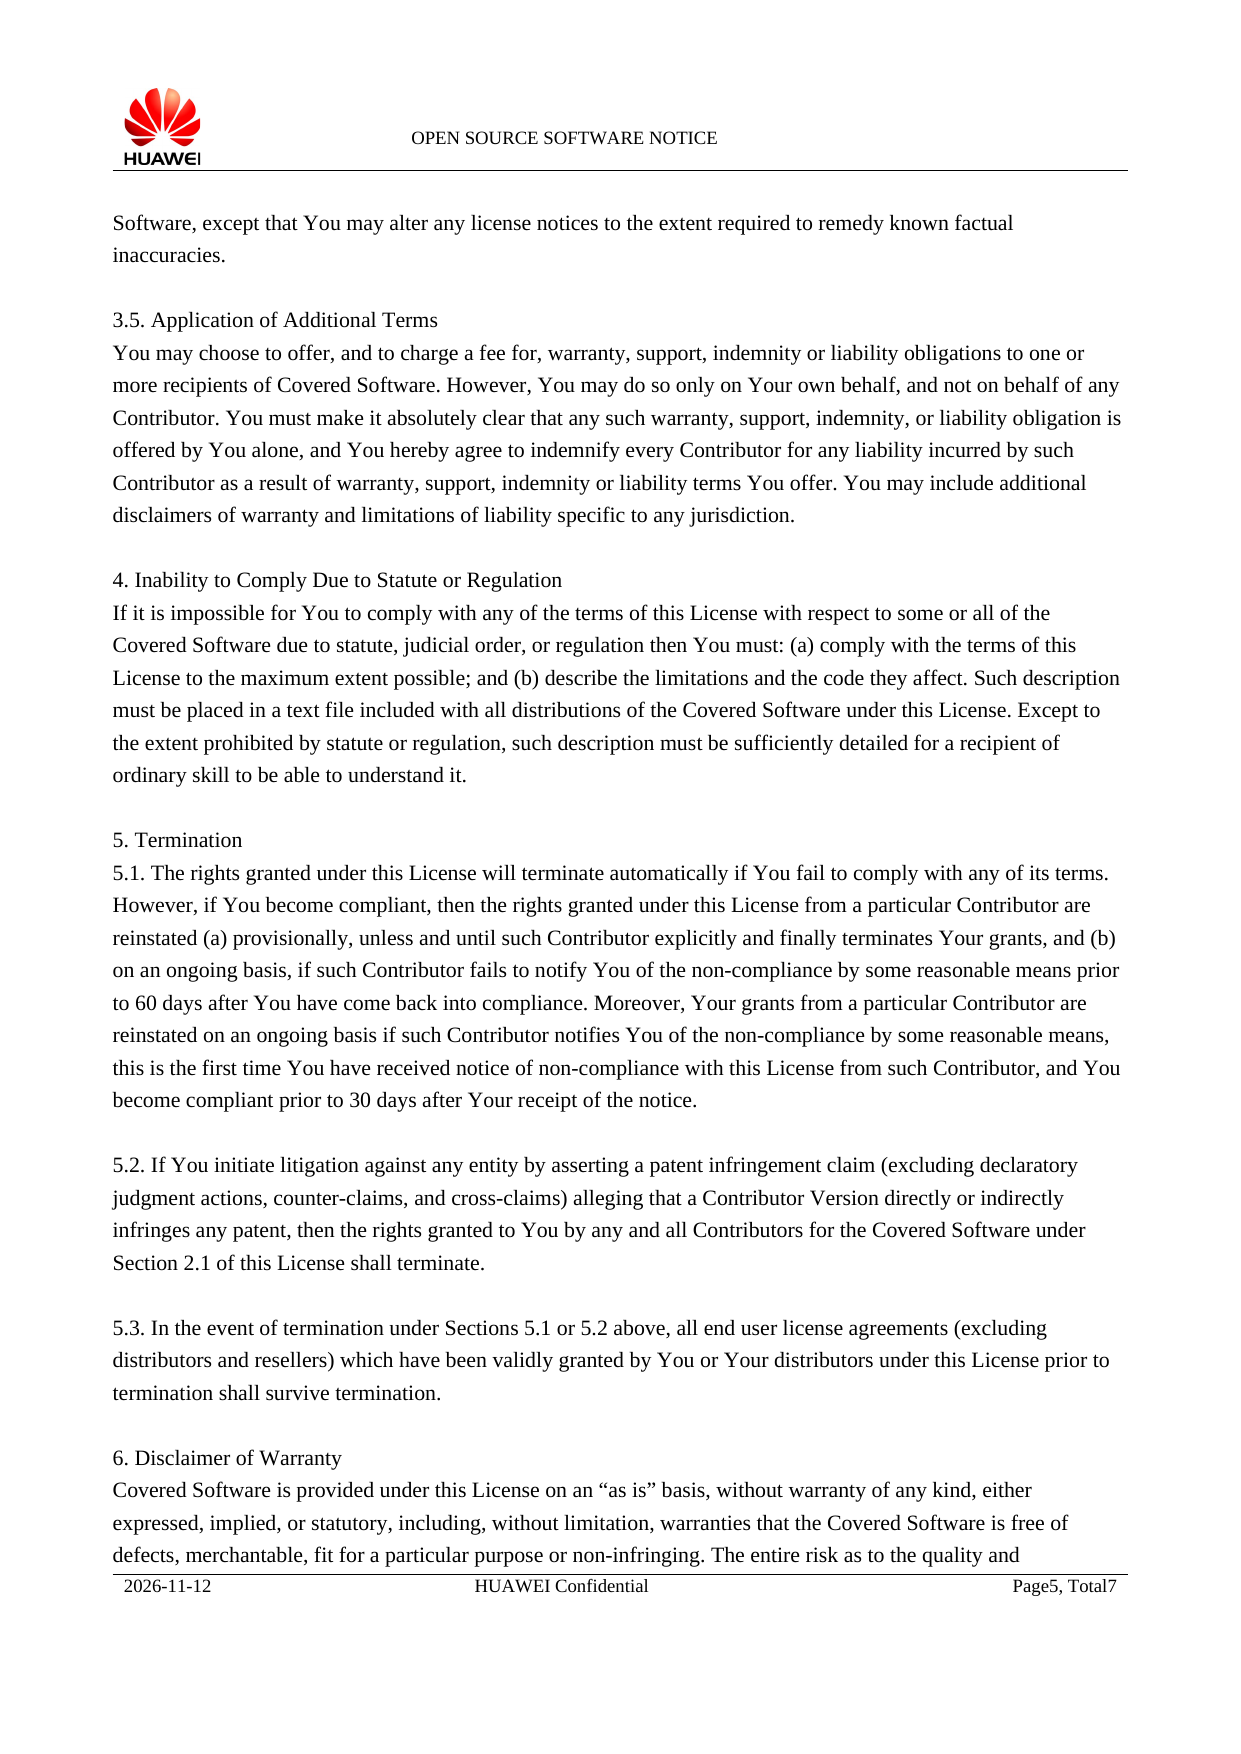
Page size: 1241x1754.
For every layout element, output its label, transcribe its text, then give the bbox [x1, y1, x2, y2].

picture [124, 88, 201, 165]
